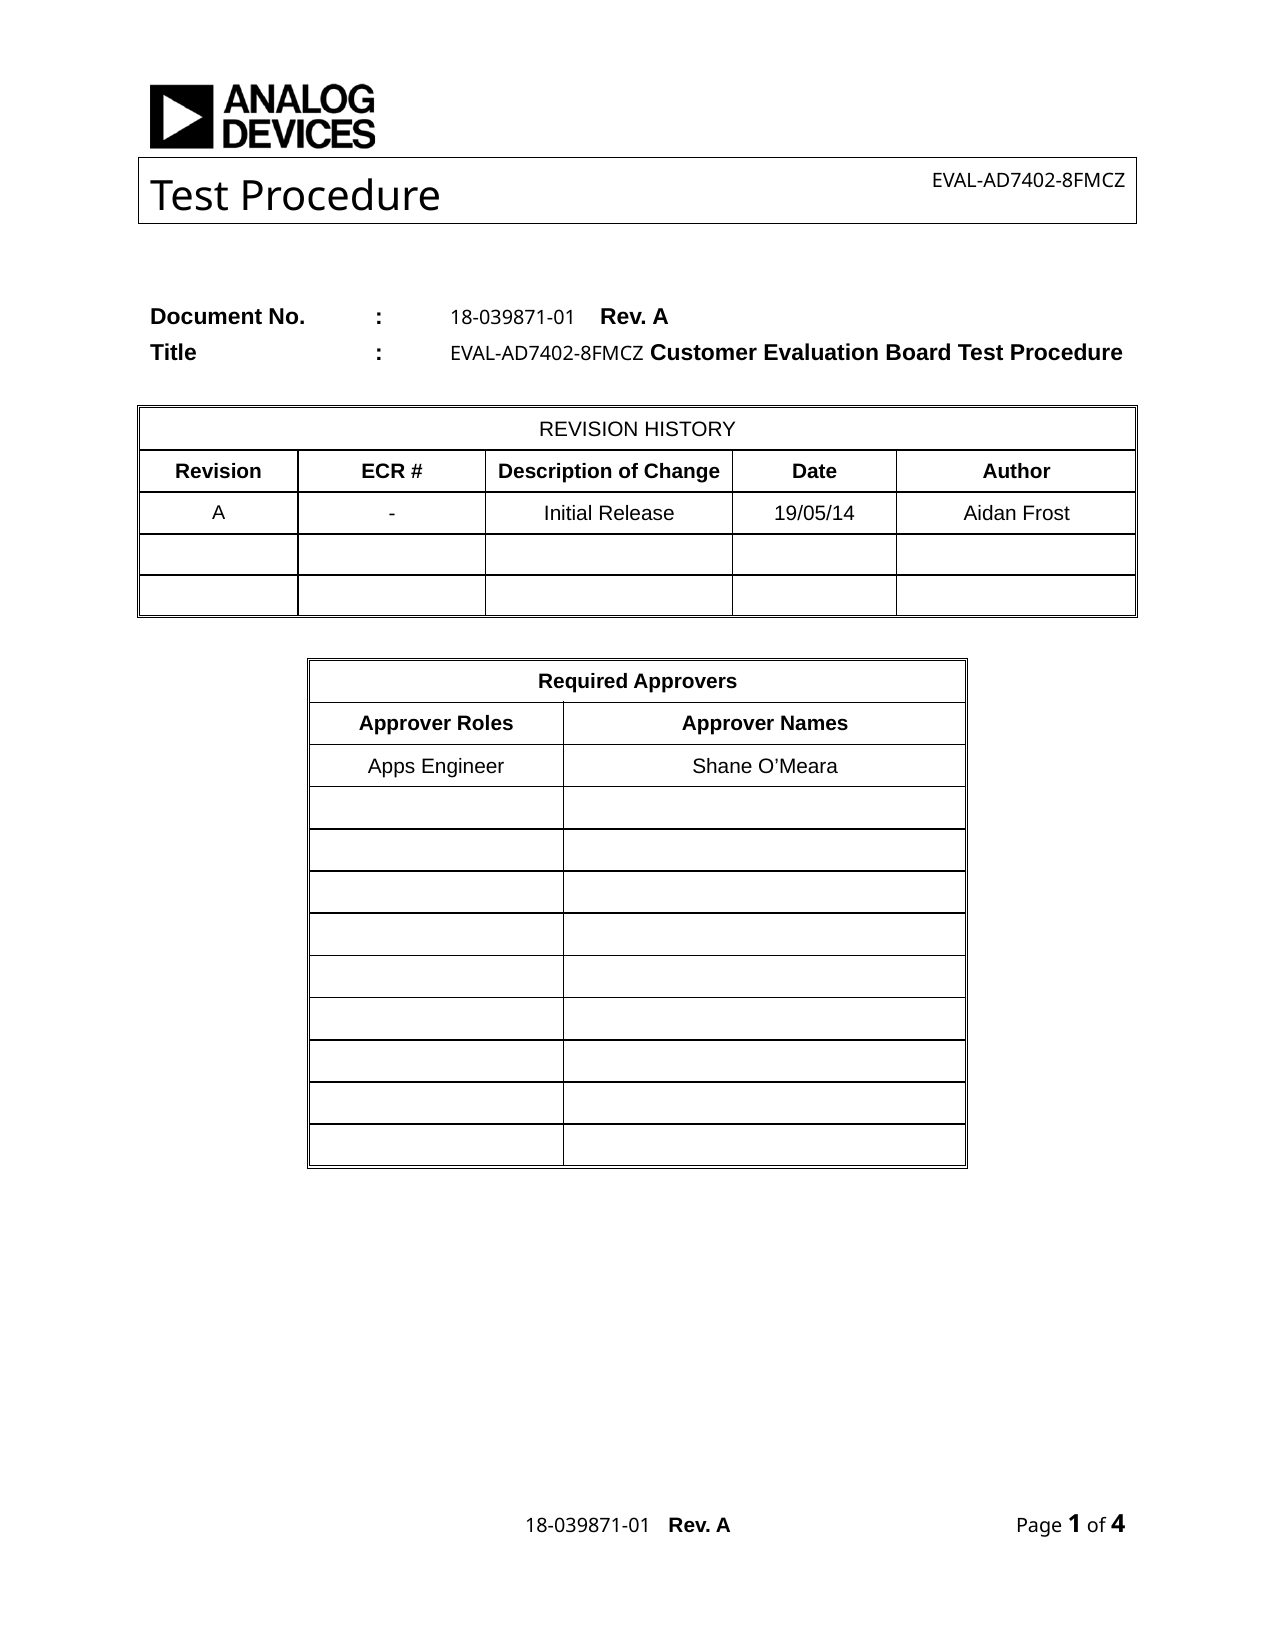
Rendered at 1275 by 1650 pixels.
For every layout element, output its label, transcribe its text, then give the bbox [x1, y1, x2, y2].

table_cell [310, 830, 563, 870]
table_cell Date [733, 451, 896, 491]
table_cell [564, 787, 965, 828]
table_cell Author [897, 451, 1135, 491]
table_cell Approver Roles [310, 703, 563, 743]
table_cell [310, 1041, 563, 1081]
table_cell Description of Change [486, 451, 732, 491]
table_cell Approver Names [564, 703, 965, 743]
table_cell [140, 535, 297, 574]
table_cell [564, 1083, 965, 1123]
table_cell Aidan Frost [897, 493, 1135, 533]
table_cell [564, 830, 965, 870]
table_cell [733, 535, 896, 574]
table_header REVISION HISTORY [140, 408, 1135, 449]
table_cell - [299, 493, 485, 533]
table_cell [564, 998, 965, 1039]
table_cell [310, 1083, 563, 1123]
table_cell [310, 872, 563, 912]
picture [150, 83, 375, 149]
text Document No. : Rev. A [150, 303, 1125, 330]
table_cell [897, 535, 1135, 574]
table_cell A [140, 493, 297, 533]
table_cell [486, 535, 732, 574]
table_cell [299, 576, 485, 615]
table_cell [310, 1125, 563, 1165]
table_cell 19/05/14 [733, 493, 896, 533]
table_cell [299, 535, 485, 574]
text Title : Customer Evaluation Board Test Procedure [150, 338, 1125, 366]
table_header Required Approvers [310, 661, 965, 701]
table_cell [140, 576, 297, 615]
table_cell [564, 1041, 965, 1081]
table_cell [564, 914, 965, 954]
table_cell [310, 787, 563, 828]
table_cell [564, 956, 965, 997]
table_cell [897, 576, 1135, 615]
table_cell Apps Engineer [310, 745, 563, 786]
table_cell [310, 914, 563, 954]
table_cell [733, 576, 896, 615]
table_cell [564, 1125, 965, 1165]
table_cell Revision [140, 451, 297, 491]
table_cell [486, 576, 732, 615]
table_cell Initial Release [486, 493, 732, 533]
table_cell [310, 956, 563, 997]
table_cell [564, 872, 965, 912]
table_cell [310, 998, 563, 1039]
table_cell ECR # [299, 451, 485, 491]
table_cell Shane O’Meara [564, 745, 965, 786]
